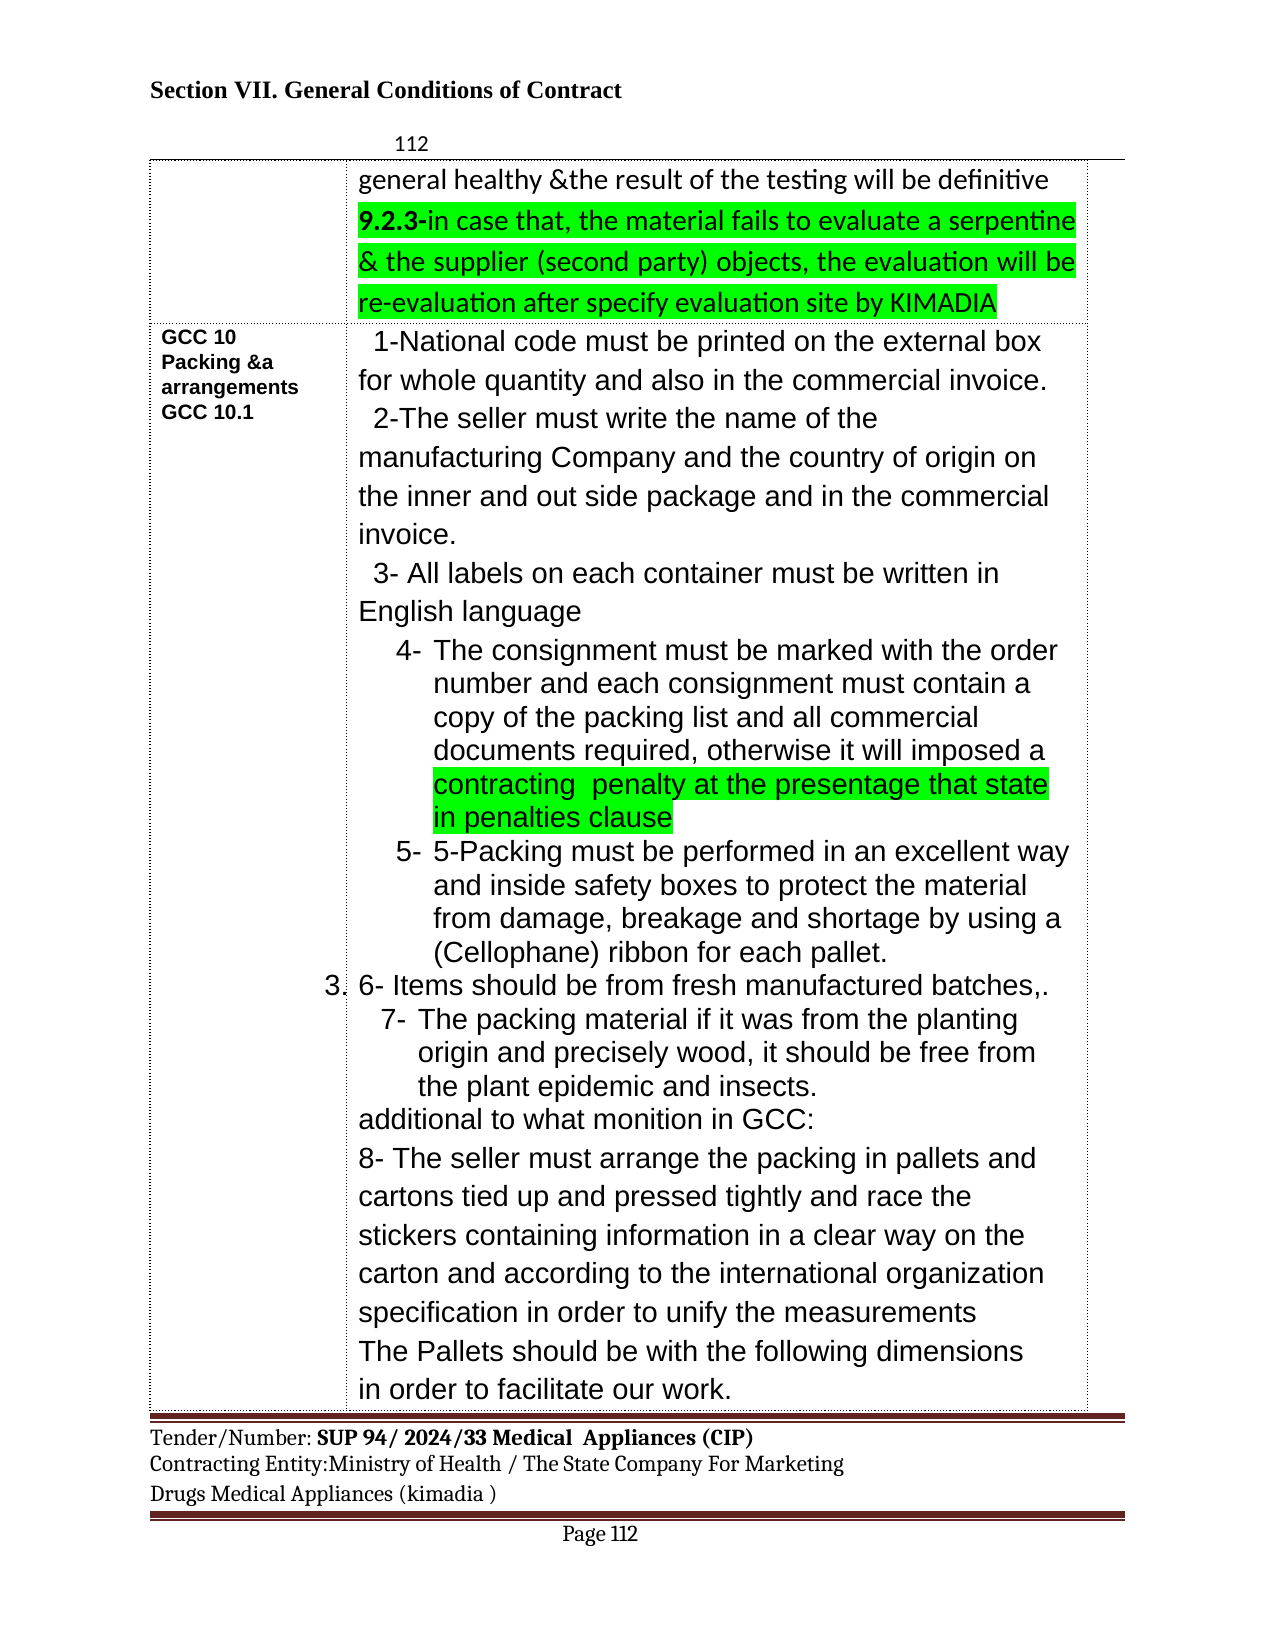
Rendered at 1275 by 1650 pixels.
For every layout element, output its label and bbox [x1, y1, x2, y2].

table_cell [347, 160, 1087, 323]
table_cell [150, 323, 347, 1409]
table_cell [150, 160, 347, 323]
table_cell [347, 323, 1087, 1409]
